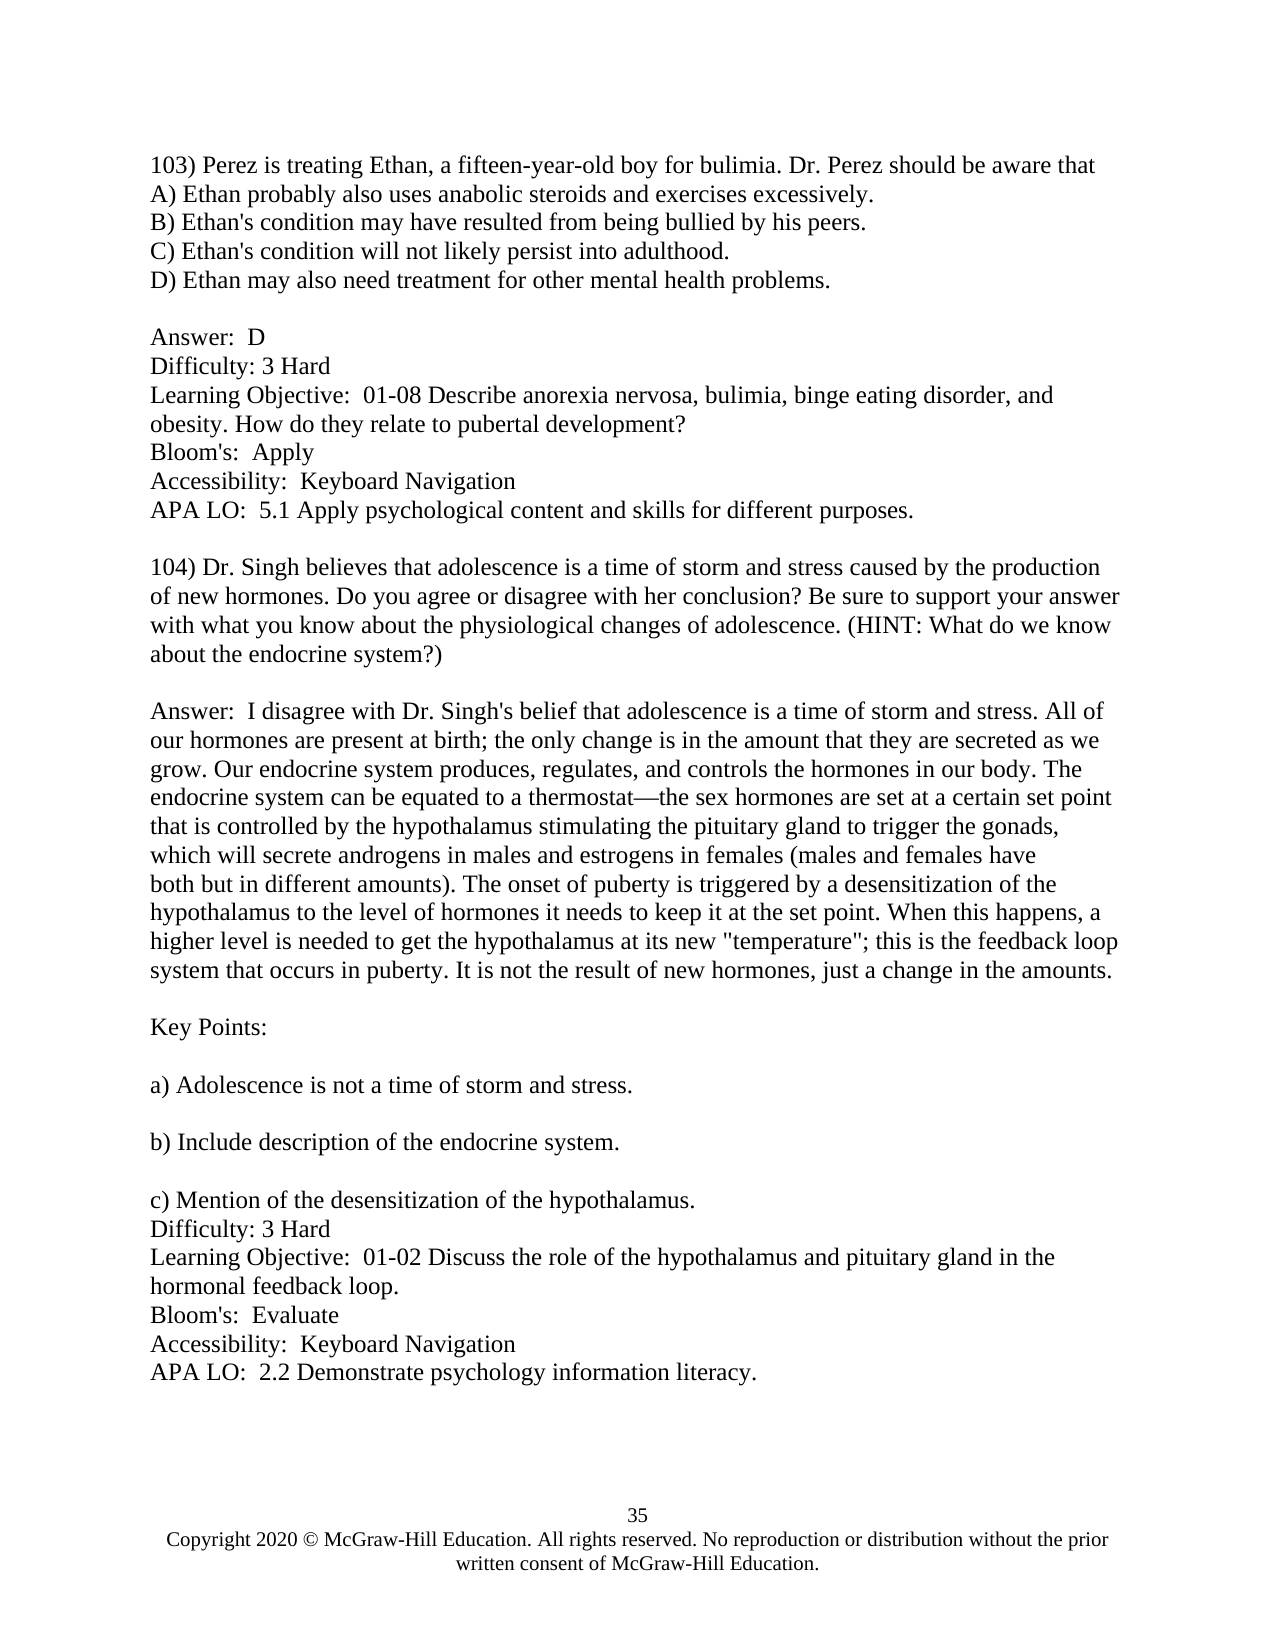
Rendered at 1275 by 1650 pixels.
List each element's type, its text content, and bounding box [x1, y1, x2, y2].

text C) Ethan's condition will not likely persist into adulthood. [150, 236, 1125, 265]
text a) Adolescence is not a time of storm and stress. [150, 1070, 1125, 1099]
text Accessibility: Keyboard Navigation [150, 466, 1125, 495]
text Difficulty: 3 Hard [150, 1214, 1125, 1242]
text Bloom's: Apply [150, 437, 1125, 466]
text Answer: D [150, 322, 1125, 351]
text b) Include description of the endocrine system. [150, 1127, 1125, 1156]
text Difficulty: 3 Hard [150, 351, 1125, 380]
text APA LO: 5.1 Apply psychological content and skills for different purposes. [150, 495, 1125, 524]
text APA LO: 2.2 Demonstrate psychology information literacy. [150, 1357, 1125, 1386]
text Learning Objective: 01-08 Describe anorexia nervosa, bulimia, binge eating disorder, and obesity. How do they relate to pubertal development? [150, 380, 1125, 437]
text 103) Perez is treating Ethan, a fifteen-year-old boy for bulimia. Dr. Perez should be aware that [150, 150, 1125, 179]
text Accessibility: Keyboard Navigation [150, 1329, 1125, 1357]
text B) Ethan's condition may have resulted from being bullied by his peers. [150, 207, 1125, 236]
text Answer: I disagree with Dr. Singh's belief that adolescence is a time of storm and stress. All of our hormones are present at birth; the only change is in the amount that they are secreted as we grow. Our endocrine system produces, regulates, and controls the hormones in our body. The endocrine system can be equated to a thermostat—the sex hormones are set at a certain set point that is controlled by the hypothalamus stimulating the pituitary gland to trigger the gonads, which will secrete androgens in males and estrogens in females (males and females have both but in different amounts). The onset of puberty is triggered by a desensitization of the hypothalamus to the level of hormones it needs to keep it at the set point. When this happens, a higher level is needed to get the hypothalamus at its new "temperature"; this is the feedback loop system that occurs in puberty. It is not the result of new hormones, just a change in the amounts. [150, 696, 1125, 984]
text A) Ethan probably also uses anabolic steroids and exercises excessively. [150, 179, 1125, 207]
text Learning Objective: 01-02 Discuss the role of the hypothalamus and pituitary gland in the hormonal feedback loop. [150, 1242, 1125, 1300]
text 104) Dr. Singh believes that adolescence is a time of storm and stress caused by the production of new hormones. Do you agree or disagree with her conclusion? Be sure to support your answer with what you know about the physiological changes of adolescence. (HINT: What do we know about the endocrine system?) [150, 552, 1125, 667]
text Key Points: [150, 1012, 1125, 1041]
text c) Mention of the desensitization of the hypothalamus. [150, 1185, 1125, 1214]
text Bloom's: Evaluate [150, 1300, 1125, 1329]
text D) Ethan may also need treatment for other mental health problems. [150, 265, 1125, 294]
